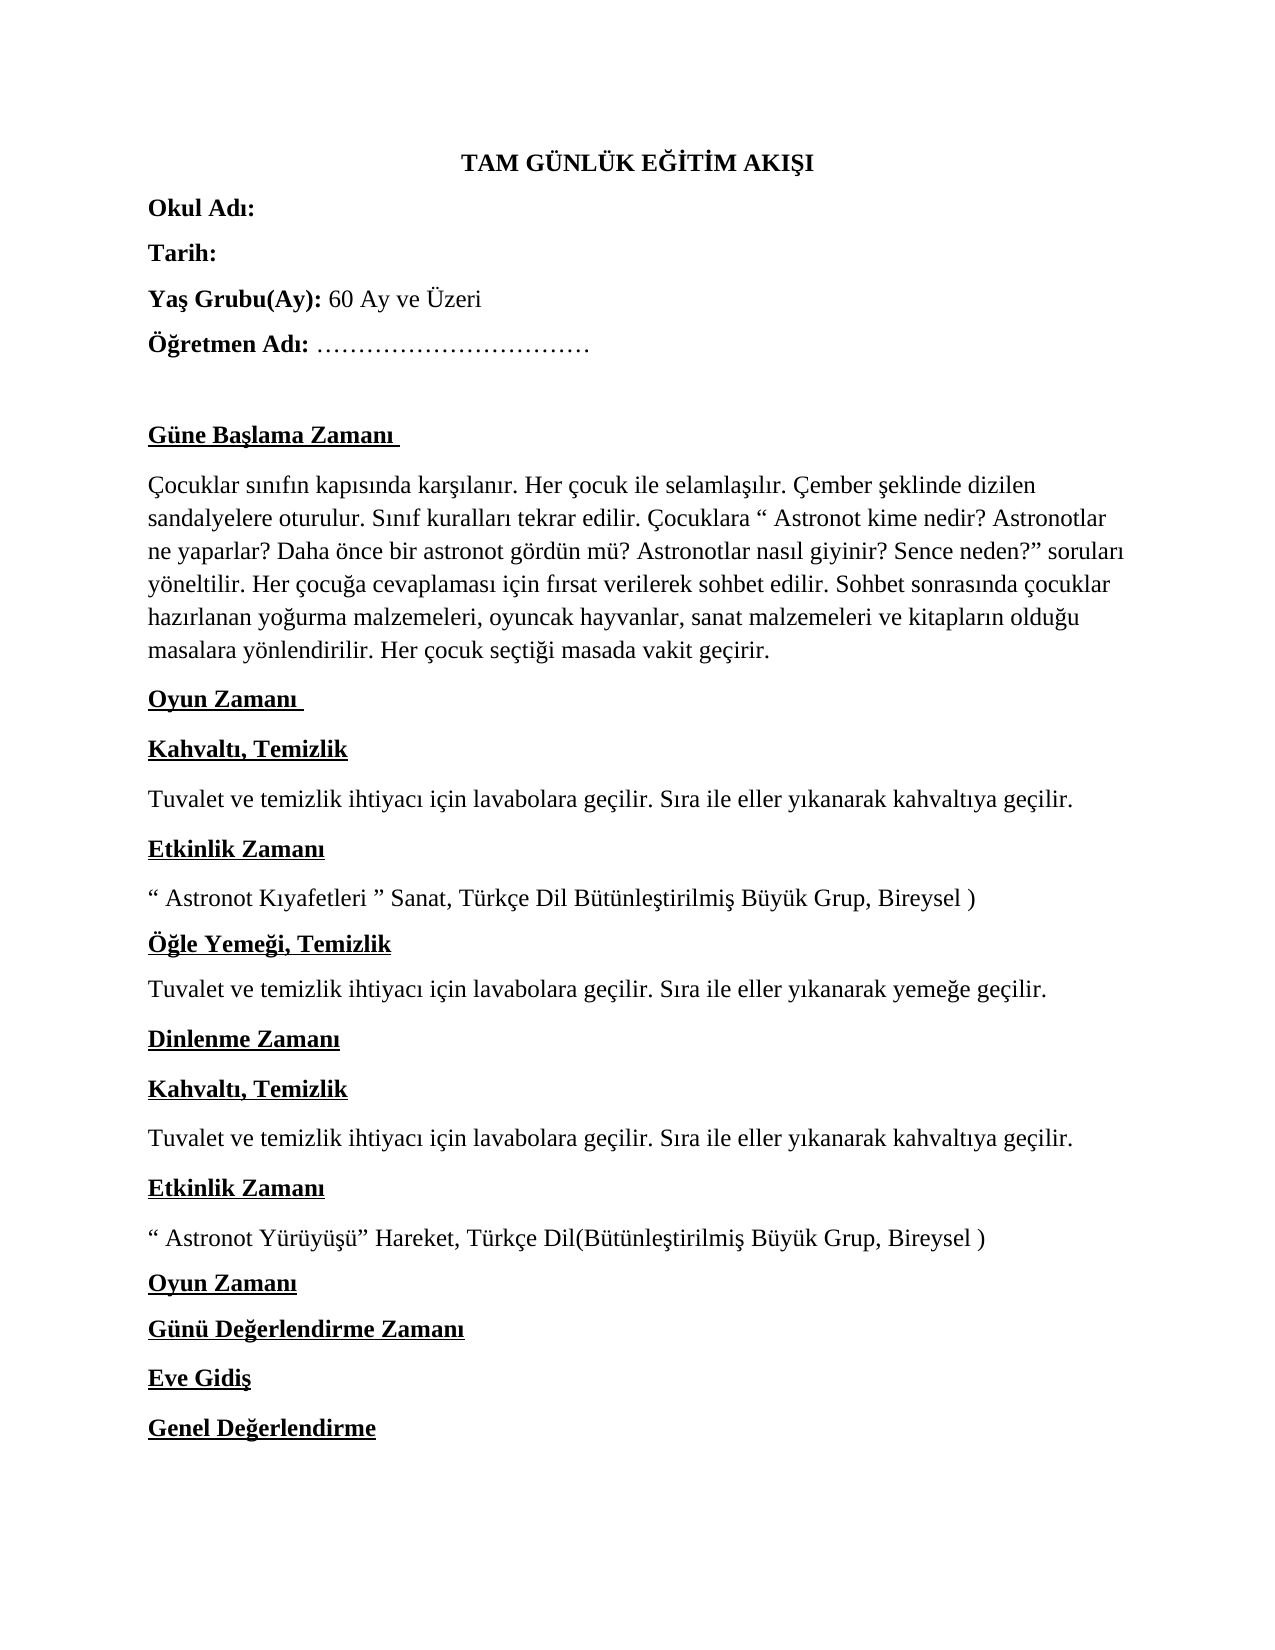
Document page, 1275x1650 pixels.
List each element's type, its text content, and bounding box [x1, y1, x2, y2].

text Öğle Yemeği, Temizlik [148, 929, 1127, 958]
text “ Astronot Yürüyüşü” Hareket, Türkçe Dil(Bütünleştirilmiş Büyük Grup, Bireysel ) [148, 1223, 1127, 1252]
text TAM GÜNLÜK EĞİTİM AKIŞI [148, 148, 1127, 176]
text Eve Gidiş [148, 1363, 1127, 1392]
text Etkinlik Zamanı [148, 834, 1127, 862]
text Kahvaltı, Temizlik [148, 1074, 1127, 1102]
text Kahvaltı, Temizlik [148, 734, 1127, 763]
text Yaş Grubu(Ay): 60 Ay ve Üzeri [148, 284, 1127, 313]
text Çocuklar sınıfın kapısında karşılanır. Her çocuk ile selamlaşılır. Çember şeklinde dizilen sandalyelere oturulur. Sınıf kuralları tekrar edilir. Çocuklara “ Astronot kime nedir? Astronotlar ne yaparlar? Daha önce bir astronot gördün mü? Astronotlar nasıl giyinir? Sence neden?” soruları yöneltilir. Her çocuğa cevaplaması için fırsat verilerek sohbet edilir. Sohbet sonrasında çocuklar hazırlanan yoğurma malzemeleri, oyuncak hayvanlar, sanat malzemeleri ve kitapların olduğu masalara yönlendirilir. Her çocuk seçtiği masada vakit geçirir. [148, 470, 1127, 664]
text Oyun Zamanı [148, 1268, 1127, 1297]
text Oyun Zamanı [148, 684, 1127, 713]
text Etkinlik Zamanı [148, 1173, 1127, 1202]
text Tarih: [148, 238, 1127, 267]
text Okul Adı: [148, 193, 1127, 222]
text Güne Başlama Zamanı [148, 420, 1127, 449]
text Dinlenme Zamanı [148, 1024, 1127, 1053]
text Öğretmen Adı: …………………………… [148, 329, 1127, 358]
text “ Astronot Kıyafetleri ” Sanat, Türkçe Dil Bütünleştirilmiş Büyük Grup, Bireysel ) [148, 883, 1127, 912]
text Tuvalet ve temizlik ihtiyacı için lavabolara geçilir. Sıra ile eller yıkanarak yemeğe geçilir. [148, 974, 1127, 1003]
text Günü Değerlendirme Zamanı [148, 1314, 1127, 1343]
text Tuvalet ve temizlik ihtiyacı için lavabolara geçilir. Sıra ile eller yıkanarak kahvaltıya geçilir. [148, 1123, 1127, 1152]
text Tuvalet ve temizlik ihtiyacı için lavabolara geçilir. Sıra ile eller yıkanarak kahvaltıya geçilir. [148, 784, 1127, 813]
text Genel Değerlendirme [148, 1413, 1127, 1442]
